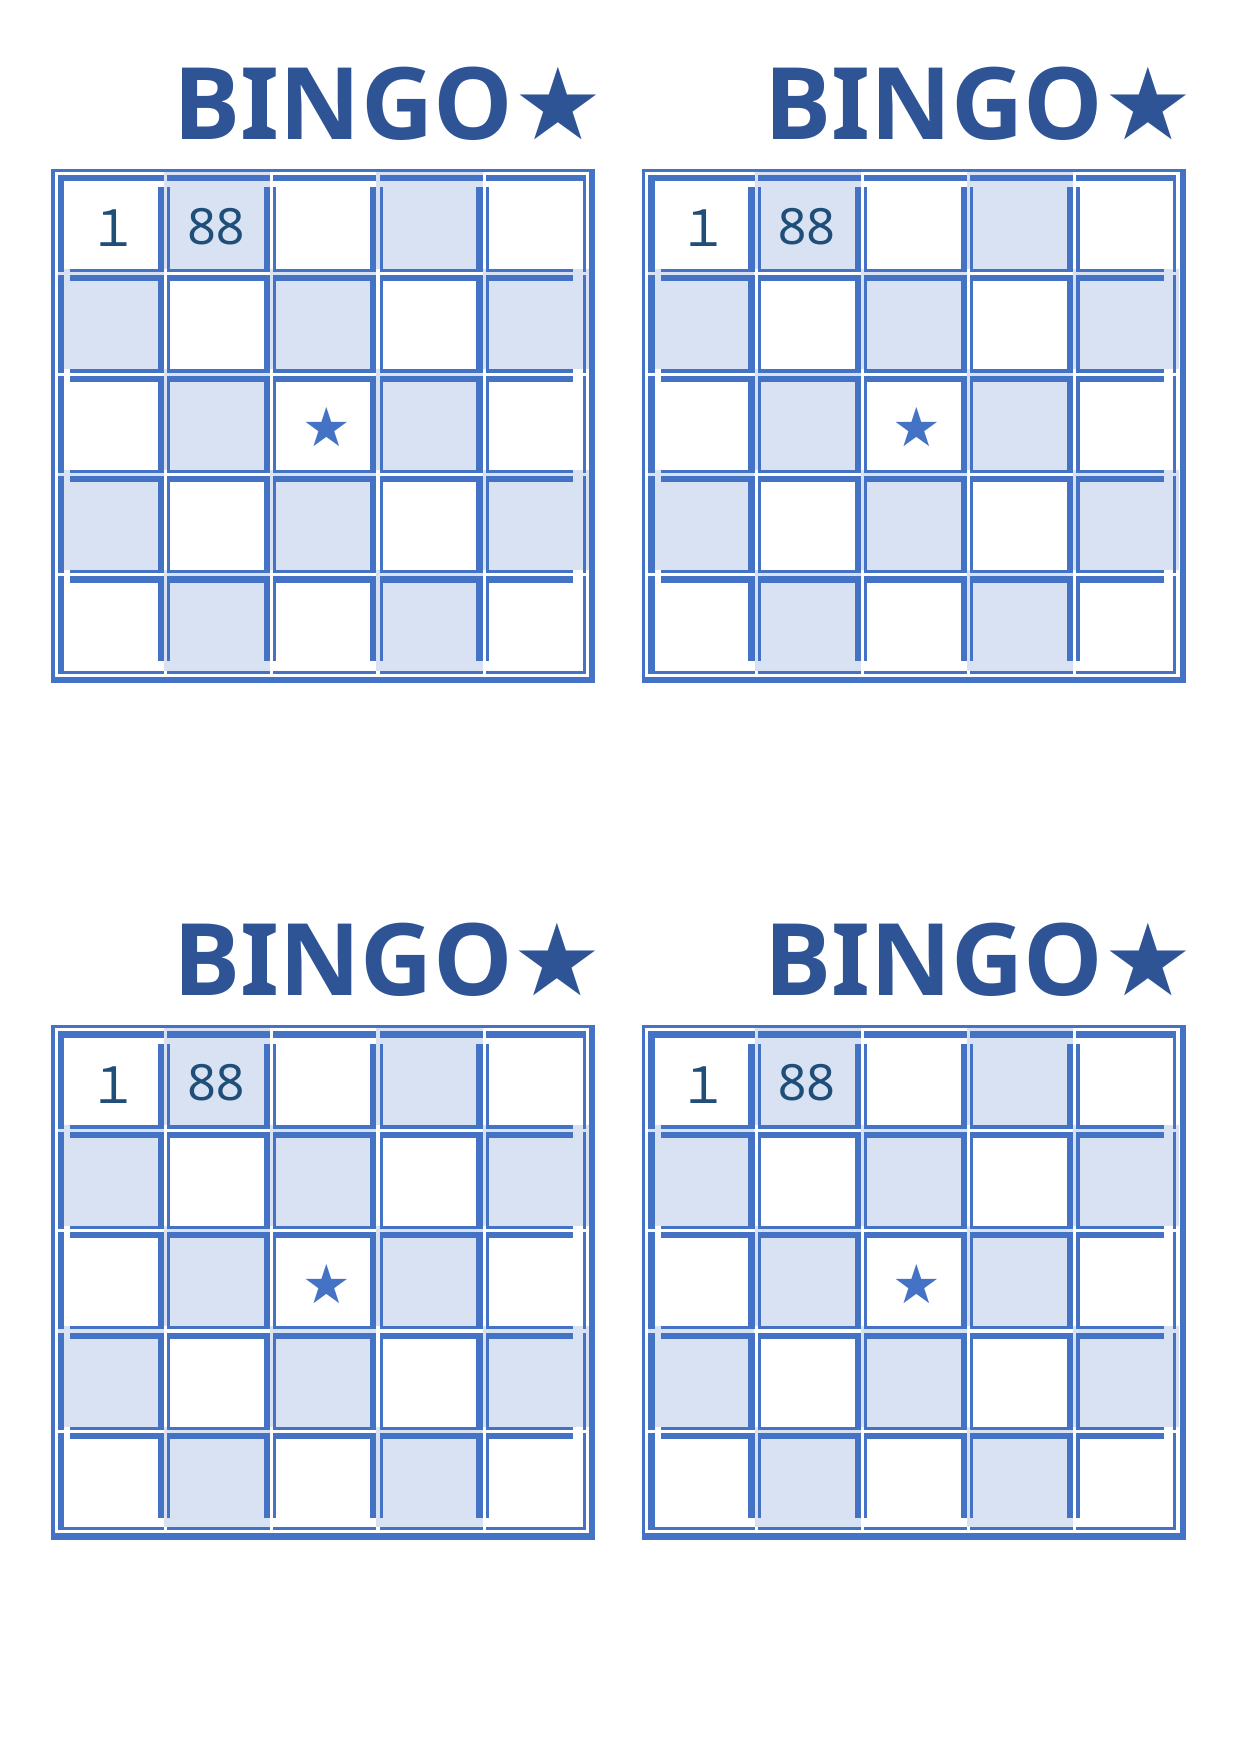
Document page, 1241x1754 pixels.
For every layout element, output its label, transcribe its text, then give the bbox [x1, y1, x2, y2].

table_cell BINGO★ [619, 877, 1209, 1734]
table_header BINGO★ [619, 21, 1209, 877]
table_cell BINGO★ [28, 877, 619, 1734]
table_header BINGO★ [28, 21, 619, 877]
